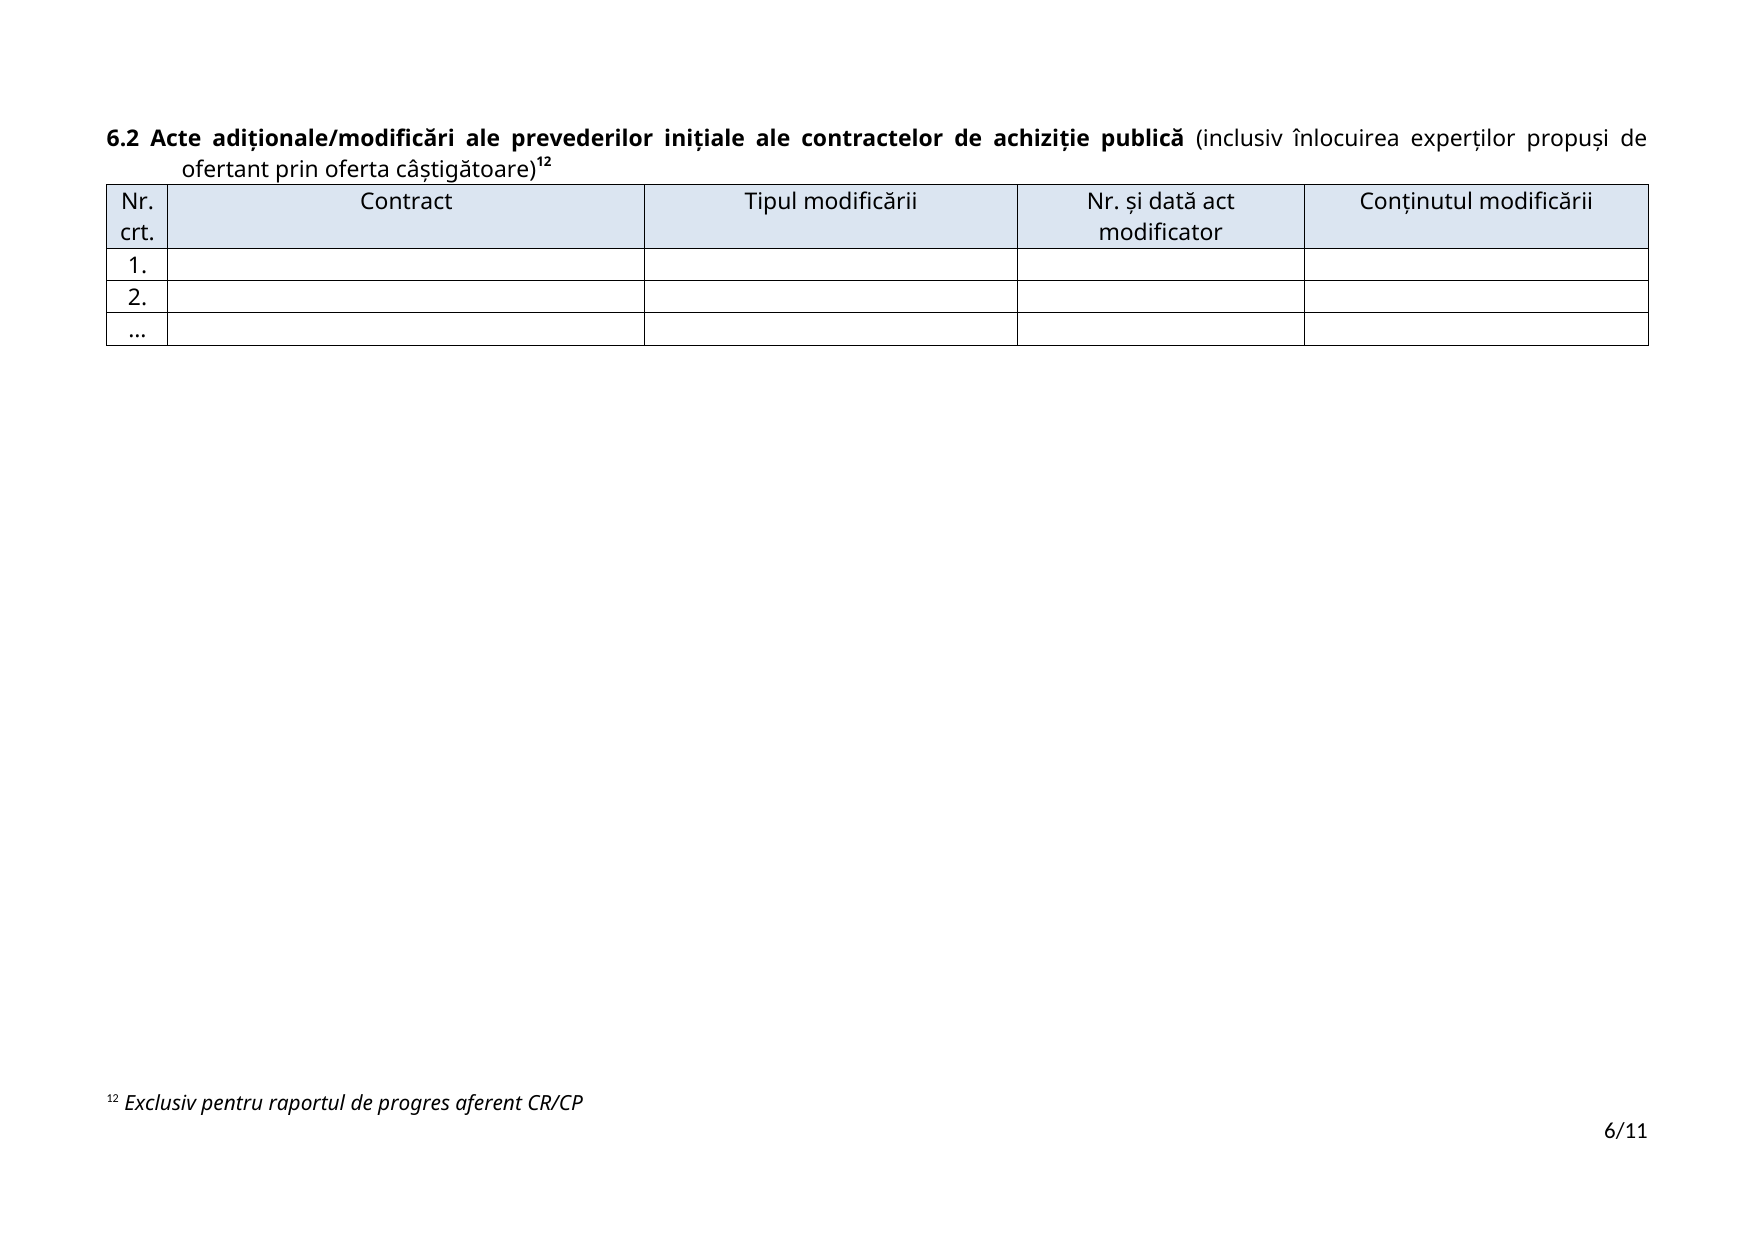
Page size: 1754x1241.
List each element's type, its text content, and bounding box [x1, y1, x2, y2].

table_header Nr. crt. [107, 185, 167, 248]
table_header Contract [168, 185, 644, 248]
table_cell [1305, 281, 1648, 312]
table_cell [1018, 249, 1304, 280]
table_header Tipul modificării [645, 185, 1017, 248]
table_header Conținutul modificării [1305, 185, 1648, 248]
table_cell [1305, 313, 1648, 344]
table_cell [1305, 249, 1648, 280]
table_cell [168, 313, 644, 344]
table_cell [168, 281, 644, 312]
table_cell 2. [107, 281, 167, 312]
table_cell [1018, 281, 1304, 312]
table_cell [645, 249, 1017, 280]
table_cell … [107, 313, 167, 344]
table_cell [645, 313, 1017, 344]
table_header Nr. și dată act modificator [1018, 185, 1304, 248]
table_cell 1. [107, 249, 167, 280]
table_cell [645, 281, 1017, 312]
text 6.2 Acte adiționale/modificări ale prevederilor inițiale ale contractelor de achiziție publică (inclusiv înlocuirea experților propuși de ofertant prin oferta câștigătoare) [106, 122, 1648, 184]
table_cell [1018, 313, 1304, 344]
table_cell [168, 249, 644, 280]
